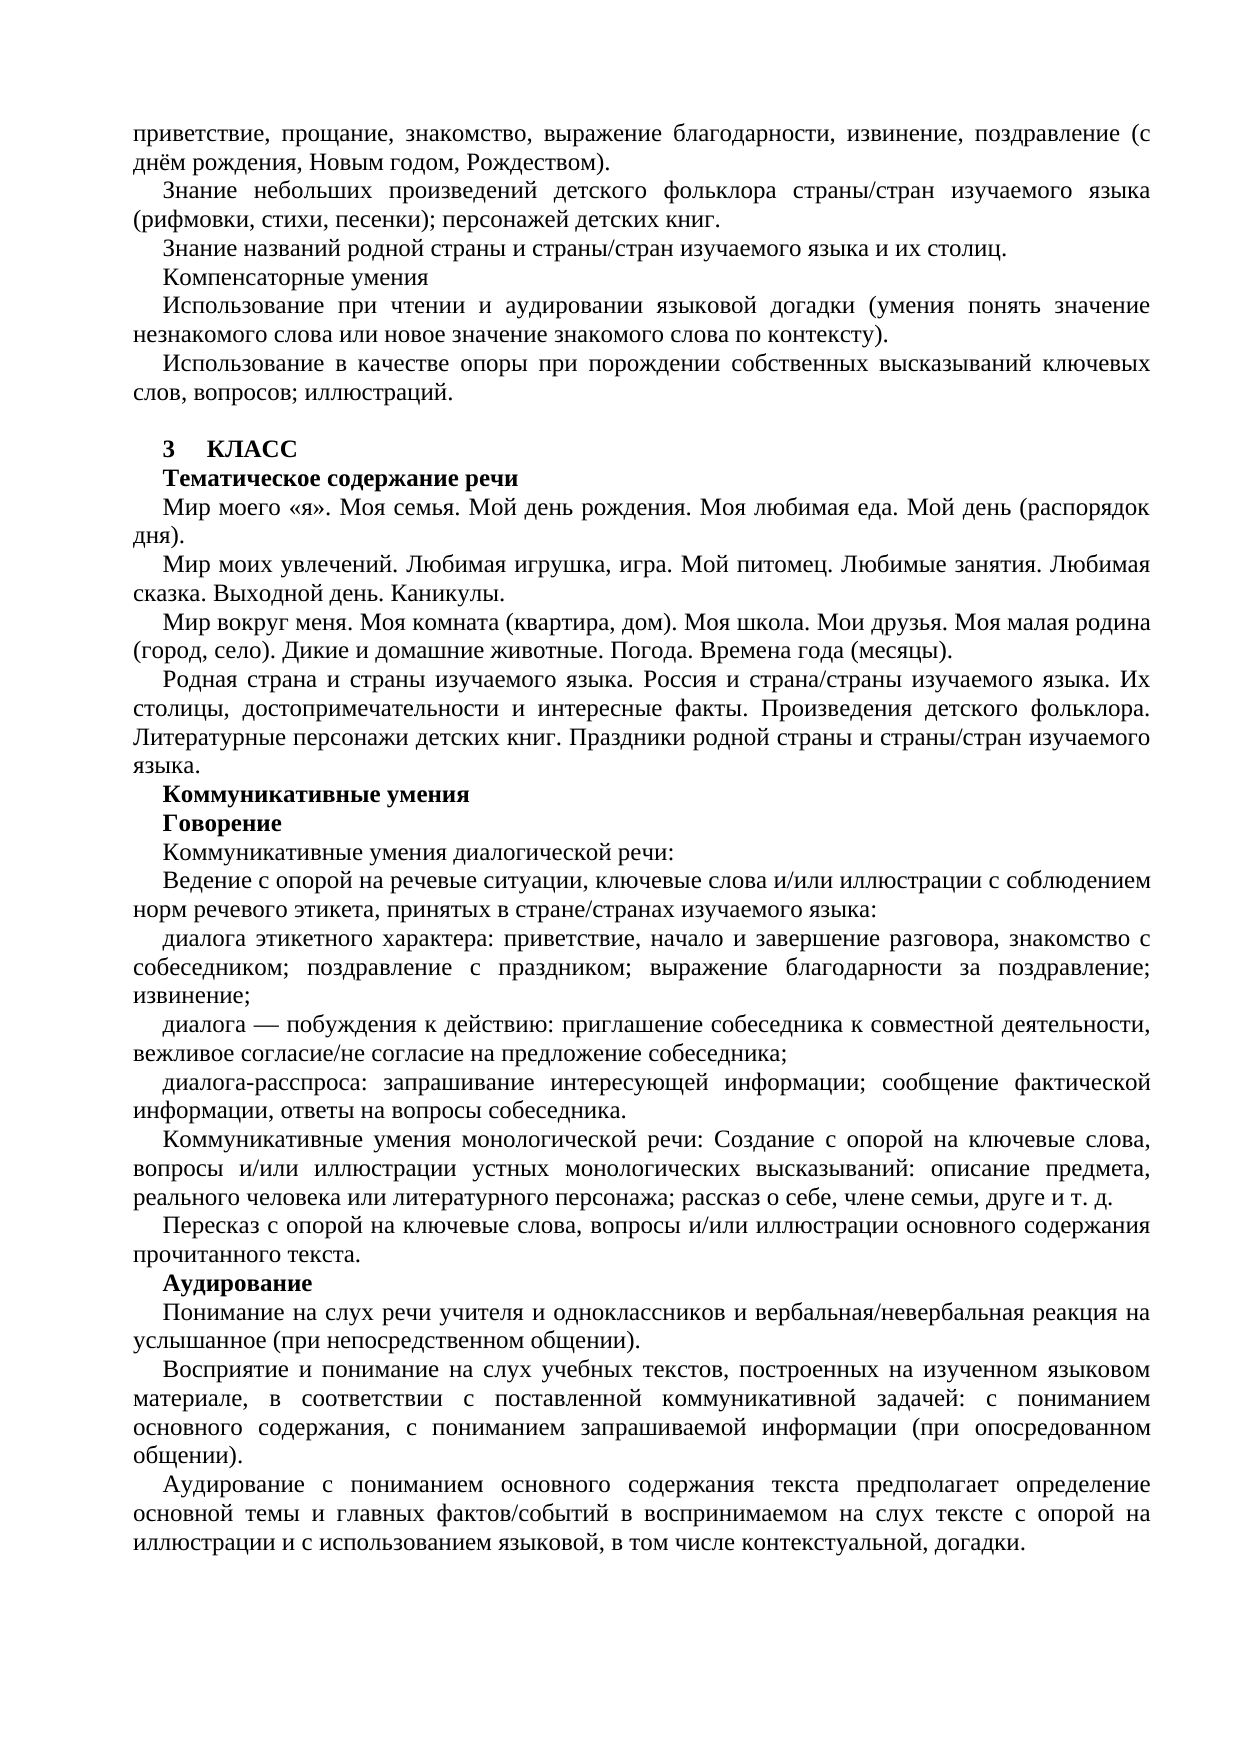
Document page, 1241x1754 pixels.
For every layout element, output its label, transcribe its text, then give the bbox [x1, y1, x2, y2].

text 3 КЛАСС [133, 434, 1152, 463]
text Коммуникативные умения монологической речи: Создание с опорой на ключевые слова, вопросы и/или иллюстрации устных монологических высказываний: описание предмета, реального человека или литературного персонажа; рассказ о себе, члене семьи, друге и т. д. [133, 1124, 1152, 1211]
text диалога-расспроса: запрашивание интересующей информации; сообщение фактической информации, ответы на вопросы собеседника. [133, 1067, 1152, 1124]
text Мир моего «я». Моя семья. Мой день рождения. Моя любимая еда. Мой день (распорядок дня). [133, 492, 1152, 549]
text Компенсаторные умения [133, 262, 1152, 291]
text Ведение с опорой на речевые ситуации, ключевые слова и/или иллюстрации с соблюдением норм речевого этикета, принятых в стране/странах изучаемого языка: [133, 866, 1152, 923]
text Использование в качестве опоры при порождении собственных высказываний ключевых слов, вопросов; иллюстраций. [133, 348, 1152, 406]
text Пересказ с опорой на ключевые слова, вопросы и/или иллюстрации основного содержания прочитанного текста. [133, 1211, 1152, 1268]
text Мир моих увлечений. Любимая игрушка, игра. Мой питомец. Любимые занятия. Любимая сказка. Выходной день. Каникулы. [133, 549, 1152, 607]
text диалога — побуждения к действию: приглашение собеседника к совместной деятельности, вежливое согласие/не согласие на предложение собеседника; [133, 1009, 1152, 1067]
text Аудирование с пониманием основного содержания текста предполагает определение основной темы и главных фактов/событий в воспринимаемом на слух тексте с опорой на иллюстрации и с использованием языковой, в том числе контекстуальной, догадки. [133, 1469, 1152, 1556]
text Коммуникативные умения диалогической речи: [133, 837, 1152, 866]
text Коммуникативные умения [133, 779, 1152, 808]
text Знание небольших произведений детского фольклора страны/стран изучаемого языка (рифмовки, стихи, песенки); персонажей детских книг. [133, 176, 1152, 233]
text Знание названий родной страны и страны/стран изучаемого языка и их столиц. [133, 233, 1152, 262]
text диалога этикетного характера: приветствие, начало и завершение разговора, знакомство с собеседником; поздравление с праздником; выражение благодарности за поздравление; извинение; [133, 923, 1152, 1009]
text Говорение [133, 808, 1152, 837]
text Аудирование [133, 1268, 1152, 1297]
text Тематическое содержание речи [133, 463, 1152, 492]
text Восприятие и понимание на слух учебных текстов, построенных на изученном языковом материале, в соответствии с поставленной коммуникативной задачей: с пониманием основного содержания, с пониманием запрашиваемой информации (при опосредованном общении). [133, 1354, 1152, 1469]
text Мир вокруг меня. Моя комната (квартира, дом). Моя школа. Мои друзья. Моя малая родина (город, село). Дикие и домашние животные. Погода. Времена года (месяцы). [133, 607, 1152, 664]
text Родная страна и страны изучаемого языка. Россия и страна/страны изучаемого языка. Их столицы, достопримечательности и интересные факты. Произведения детского фольклора. Литературные персонажи детских книг. Праздники родной страны и страны/стран изучаемого языка. [133, 664, 1152, 779]
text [133, 118, 1152, 176]
text Понимание на слух речи учителя и одноклассников и вербальная/невербальная реакция на услышанное (при непосредственном общении). [133, 1297, 1152, 1354]
text Использование при чтении и аудировании языковой догадки (умения понять значение незнакомого слова или новое значение знакомого слова по контексту). [133, 291, 1152, 348]
